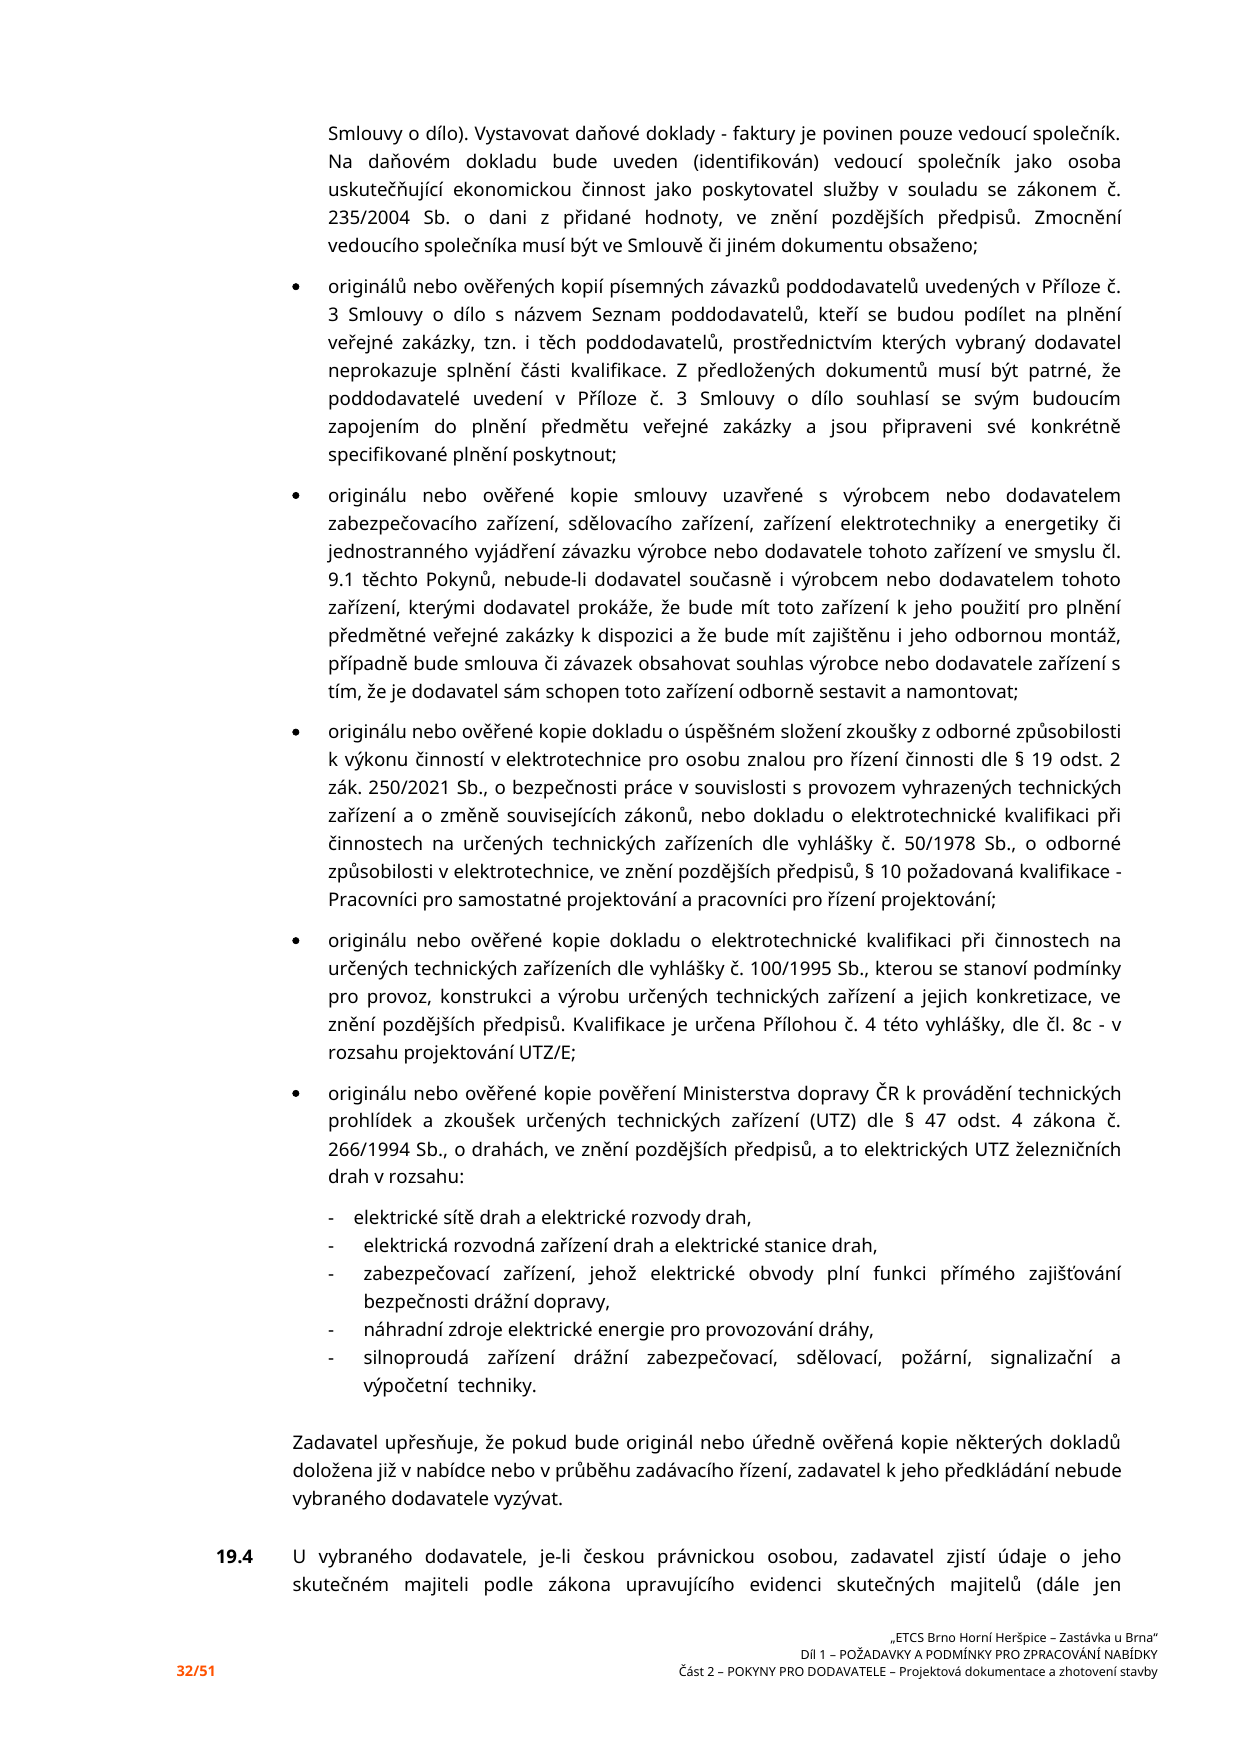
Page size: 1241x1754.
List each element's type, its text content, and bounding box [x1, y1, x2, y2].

list - silnoproudá zařízení drážní zabezpečovací, sdělovací, požární, signalizační a výpočetní techniky. [328, 1344, 1122, 1398]
list - zabezpečovací zařízení, jehož elektrické obvody plní funkci přímého zajišťování bezpečnosti drážní dopravy, [328, 1260, 1122, 1314]
text originálu nebo ověřené kopie dokladu o elektrotechnické kvalifikaci při činnostech na určených technických zařízeních dle vyhlášky č. 100/1995 Sb., kterou se stanoví podmínky pro provoz, konstrukci a výrobu určených technických zařízení a jejich konkretizace, ve znění pozdějších předpisů. Kvalifikace je určena Přílohou č. 4 této vyhlášky, dle čl. 8c - v rozsahu projektování UTZ/E; [292, 927, 1122, 1065]
text originálu nebo ověřené kopie dokladu o úspěšném složení zkoušky z odborné způsobilosti k výkonu činností v elektrotechnice pro osobu znalou pro řízení činnosti dle § 19 odst. 2 zák. 250/2021 Sb., o bezpečnosti práce v souvislosti s provozem vyhrazených technických zařízení a o změně souvisejících zákonů, nebo dokladu o elektrotechnické kvalifikaci při činnostech na určených technických zařízeních dle vyhlášky č. 50/1978 Sb., o odborné způsobilosti v elektrotechnice, ve znění pozdějších předpisů, § 10 požadovaná kvalifikace - Pracovníci pro samostatné projektování a pracovníci pro řízení projektování; [292, 718, 1122, 912]
list - náhradní zdroje elektrické energie pro provozování dráhy, [275, 1316, 1122, 1342]
text originálů nebo ověřených kopií písemných závazků poddodavatelů uvedených v Příloze č. 3 Smlouvy o dílo s názvem Seznam poddodavatelů, kteří se budou podílet na plnění veřejné zakázky, tzn. i těch poddodavatelů, prostřednictvím kterých vybraný dodavatel neprokazuje splnění části kvalifikace. Z předložených dokumentů musí být patrné, že poddodavatelé uvedení v Příloze č. 3 Smlouvy o dílo souhlasí se svým budoucím zapojením do plnění předmětu veřejné zakázky a jsou připraveni své konkrétně specifikované plnění poskytnout; [292, 273, 1122, 467]
list Zadavatel upřesňuje, že pokud bude originál nebo úředně ověřená kopie některých dokladů doložena již v nabídce nebo v průběhu zadávacího řízení, zadavatel k jeho předkládání nebude vybraného dodavatele vyzývat. [292, 1430, 1122, 1511]
list - elektrická rozvodná zařízení drah a elektrické stanice drah, [275, 1232, 1122, 1258]
text originálu nebo ověřené kopie pověření Ministerstva dopravy ČR k provádění technických prohlídek a zkoušek určených technických zařízení (UTZ) dle § 47 odst. 4 zákona č. 266/1994 Sb., o drahách, ve znění pozdějších předpisů, a to elektrických UTZ železničních drah v rozsahu: [292, 1080, 1122, 1189]
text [292, 121, 1122, 258]
list - elektrické sítě drah a elektrické rozvody drah, [275, 1204, 1122, 1230]
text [216, 1543, 1122, 1596]
text originálu nebo ověřené kopie smlouvy uzavřené s výrobcem nebo dodavatelem zabezpečovacího zařízení, sdělovacího zařízení, zařízení elektrotechniky a energetiky či jednostranného vyjádření závazku výrobce nebo dodavatele tohoto zařízení ve smyslu čl. 9.1 těchto Pokynů, nebude-li dodavatel současně i výrobcem nebo dodavatelem tohoto zařízení, kterými dodavatel prokáže, že bude mít toto zařízení k jeho použití pro plnění předmětné veřejné zakázky k dispozici a že bude mít zajištěnu i jeho odbornou montáž, případně bude smlouva či závazek obsahovat souhlas výrobce nebo dodavatele zařízení s tím, že je dodavatel sám schopen toto zařízení odborně sestavit a namontovat; [292, 482, 1122, 703]
